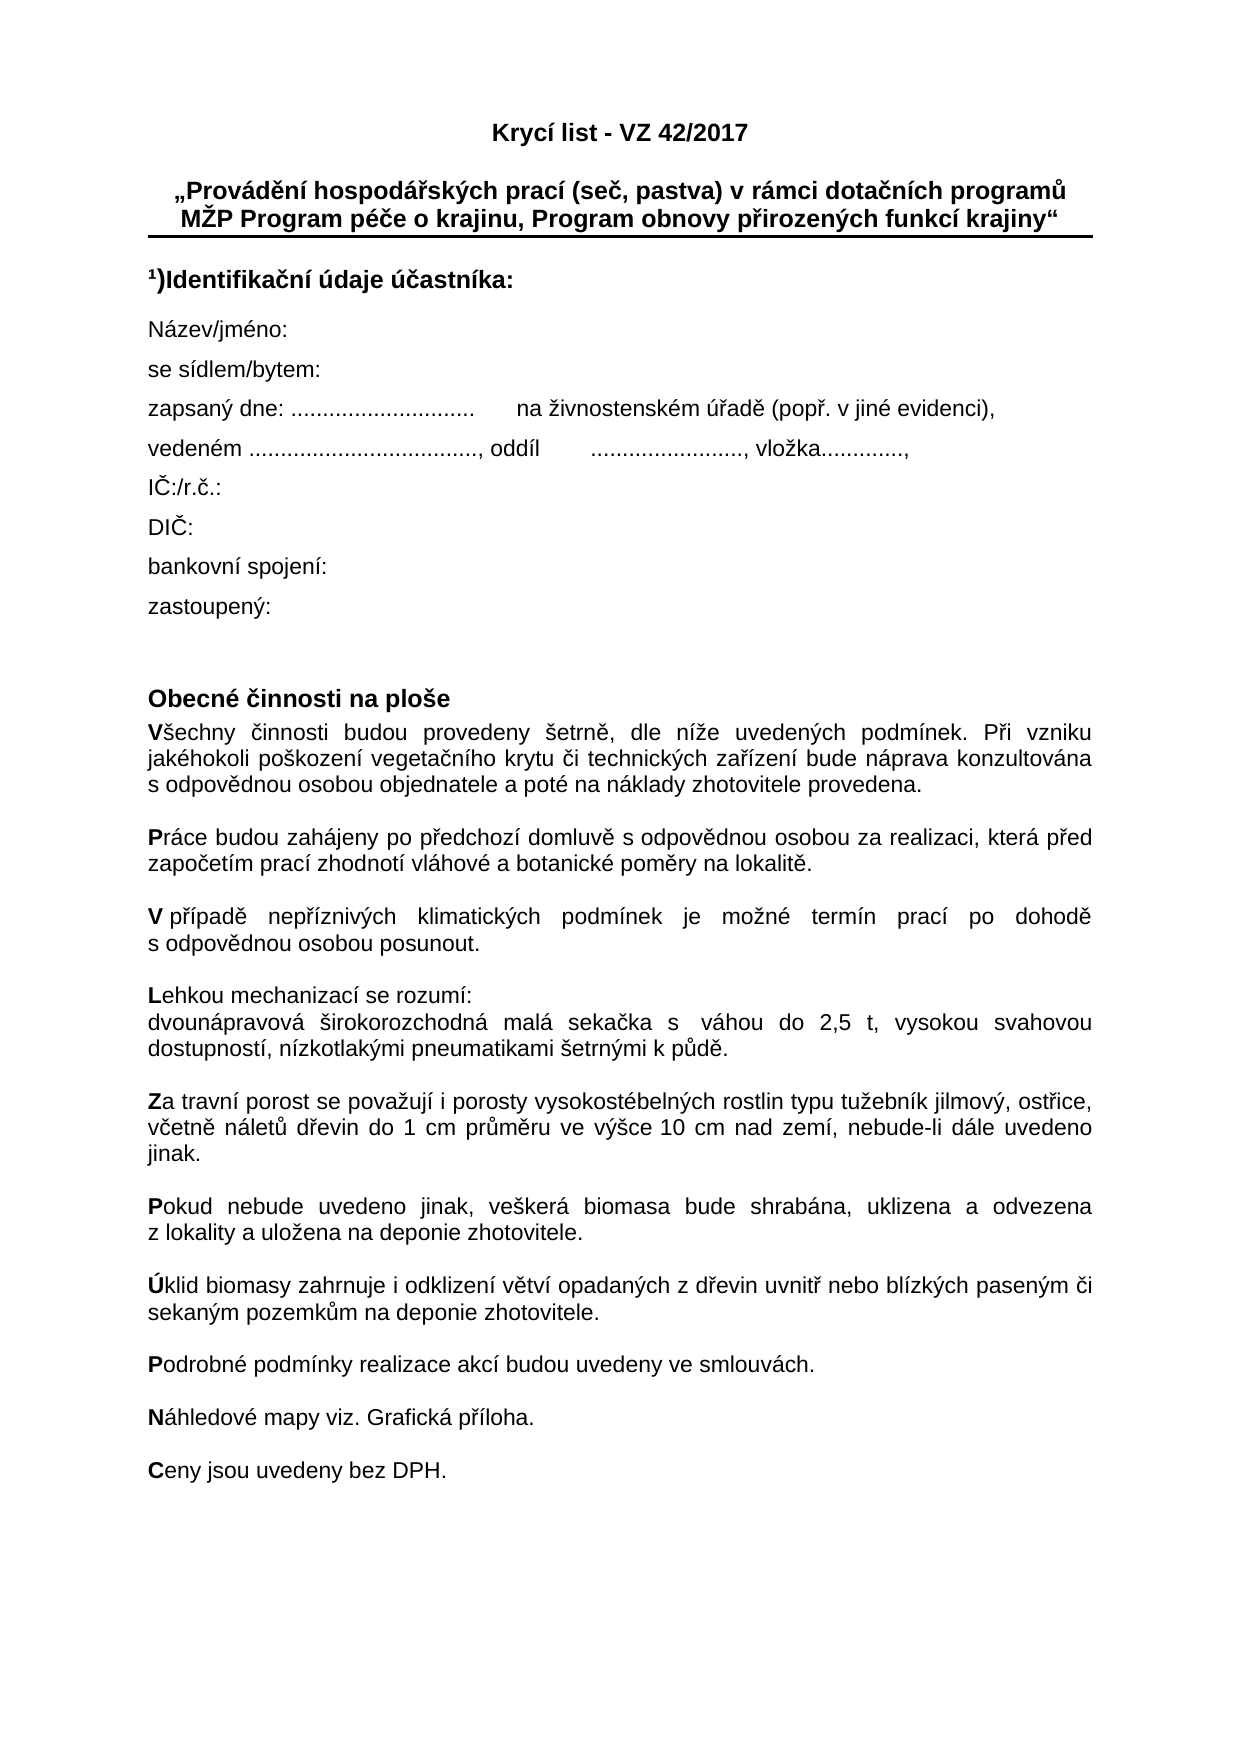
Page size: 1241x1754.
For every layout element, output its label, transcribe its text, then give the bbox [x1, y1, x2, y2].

subtitle ¹)Identifikační údaje účastníka: [148, 263, 1093, 294]
subtitle Obecné činnosti na ploše [148, 684, 1093, 712]
text Práce budou zahájeny po předchozí domluvě s odpovědnou osobou za realizaci, která před započetím prací zhodnotí vláhové a botanické poměry na lokalitě. [148, 824, 1093, 877]
text IČ:/r.č.: [148, 474, 1093, 501]
text vedeném ...................................., oddíl ........................, vložka............., [148, 435, 1093, 461]
text Podrobné podmínky realizace akcí budou uvedeny ve smlouvách. [148, 1351, 1093, 1377]
text zapsaný dne: ............................. na živnostenském úřadě (popř. v jiné evidenci), [148, 395, 1093, 422]
text Pokud nebude uvedeno jinak, veškerá biomasa bude shrabána, uklizena a odvezena z lokality a uložena na deponie zhotovitele. [148, 1193, 1093, 1246]
text Ceny jsou uvedeny bez DPH. [148, 1457, 1093, 1483]
text Lehkou mechanizací se rozumí: [148, 982, 1093, 1008]
text Náhledové mapy viz. Grafická příloha. [148, 1404, 1093, 1430]
text Za travní porost se považují i porosty vysokostébelných rostlin typu tužebník jilmový, ostřice, včetně náletů dřevin do 1 cm průměru ve výšce 10 cm nad zemí, nebude-li dále uvedeno jinak. [148, 1088, 1093, 1167]
text bankovní spojení: [148, 553, 1093, 580]
text DIČ: [148, 514, 1093, 540]
text dvounápravová širokorozchodná malá sekačka s váhou do 2,5 t, vysokou svahovou dostupností, nízkotlakými pneumatikami šetrnými k půdě. [148, 1008, 1093, 1061]
text Úklid biomasy zahrnuje i odklizení větví opadaných z dřevin uvnitř nebo blízkých paseným či sekaným pozemkům na deponie zhotovitele. [148, 1272, 1093, 1325]
text „Provádění hospodářských prací (seč, pastva) v rámci dotačních programů MŽP Program péče o krajinu, Program obnovy přirozených funkcí krajiny“ [148, 176, 1093, 235]
text Všechny činnosti budou provedeny šetrně, dle níže uvedených podmínek. Při vzniku jakéhokoli poškození vegetačního krytu či technických zařízení bude náprava konzultována s odpovědnou osobou objednatele a poté na náklady zhotovitele provedena. [148, 719, 1093, 798]
text V případě nepříznivých klimatických podmínek je možné termín prací po dohodě s odpovědnou osobou posunout. [148, 903, 1093, 956]
text Krycí list - VZ 42/2017 [148, 118, 1093, 147]
text zastoupený: [148, 593, 1093, 619]
text se sídlem/bytem: [148, 356, 1093, 382]
text Název/jméno: [148, 316, 1093, 343]
